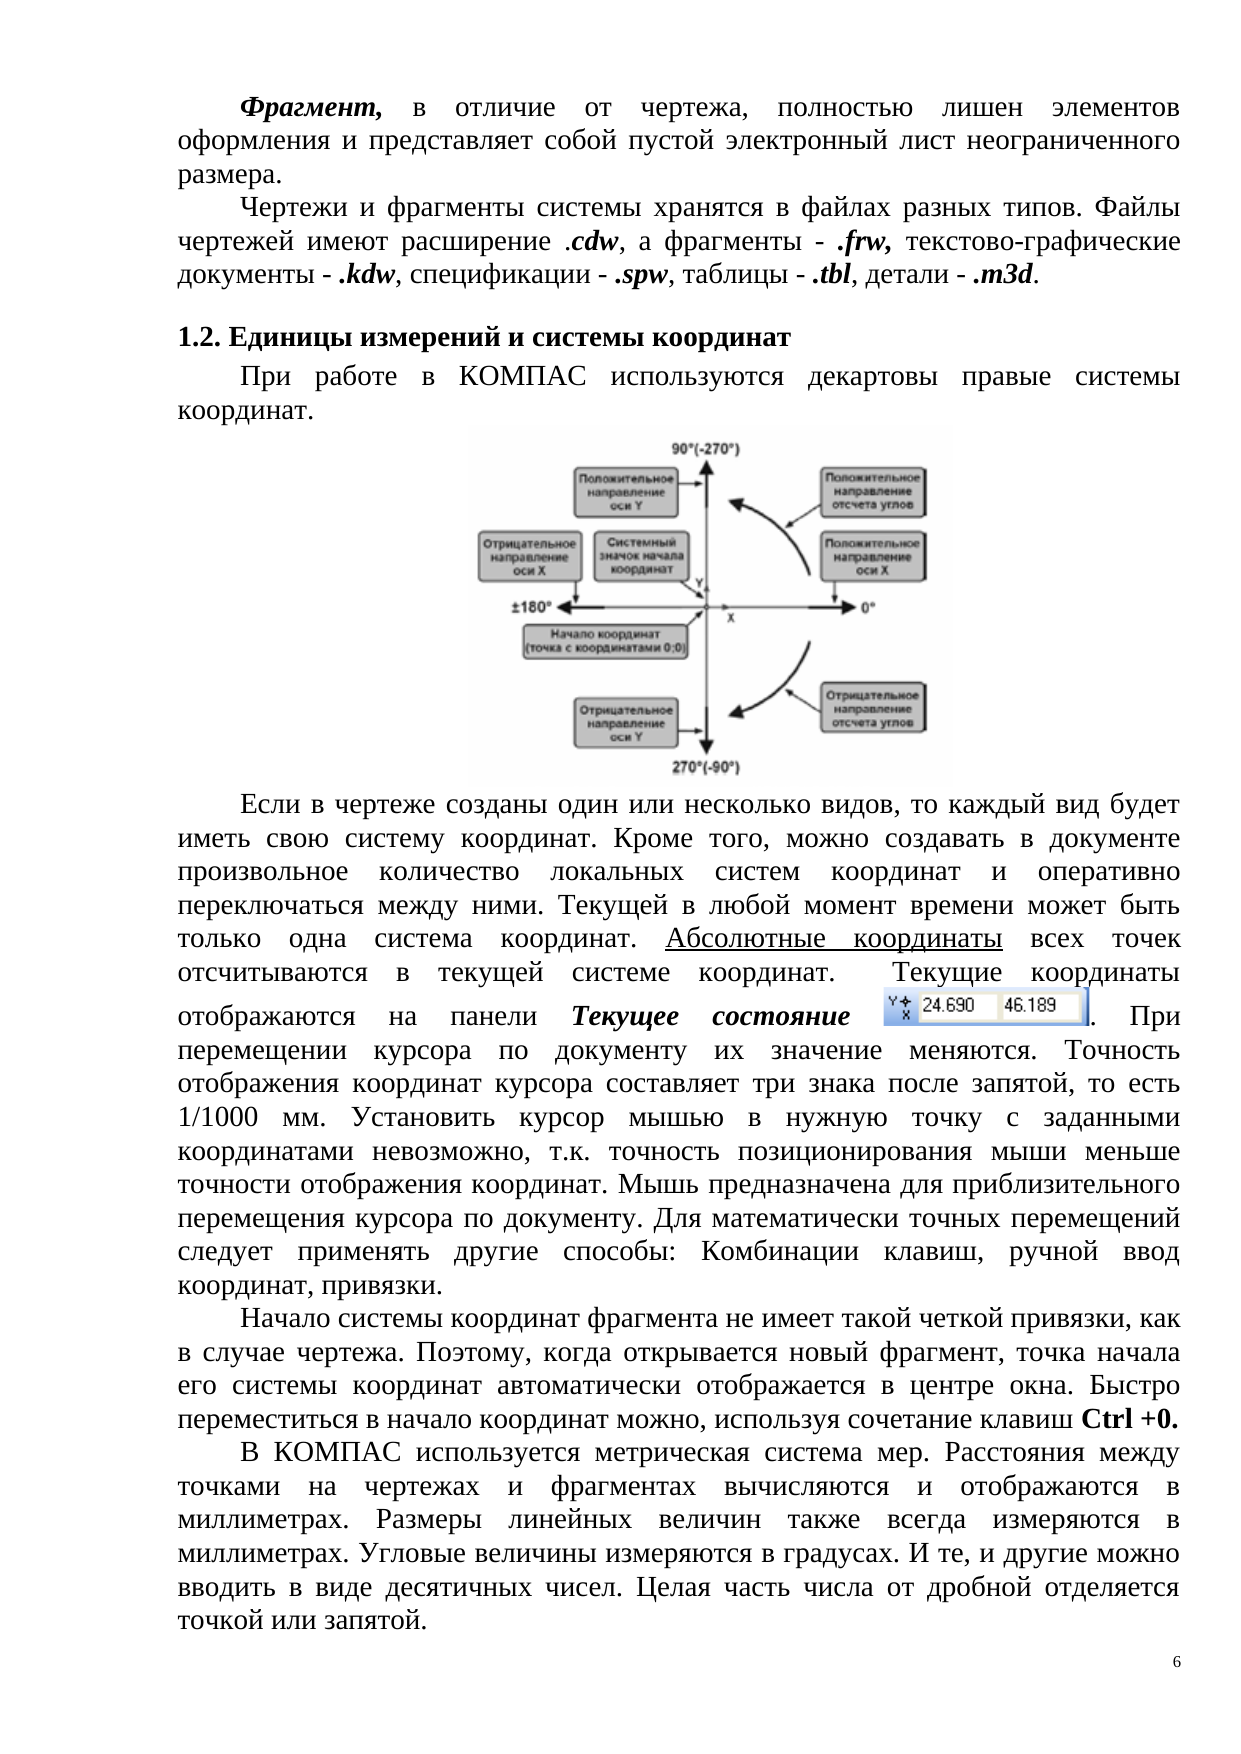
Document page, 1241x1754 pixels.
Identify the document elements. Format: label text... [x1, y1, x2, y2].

text Чертежи и фрагменты системы хранятся в файлах разных типов. Файлы чертежей имеют расширение .cdw, а фрагменты - .frw, текстово-графические документы - .kdw, спецификации - .spw, таблицы - .tbl, детали - .m3d. [177, 189, 1181, 290]
text В КОМПАС используется метрическая система мер. Расстояния между точками на чертежах и фрагментах вычисляются и отображаются в миллиметрах. Размеры линейных величин также всегда измеряются в миллиметрах. Угловые величины измеряются в градусах. И те, и другие можно вводить в виде десятичных чисел. Целая часть числа от дробной отделяется точкой или запятой. [177, 1434, 1181, 1636]
subtitle 1.2. Единицы измерений и системы координат [177, 319, 1181, 352]
text Фрагмент, в отличие от чертежа, полностью лишен элементов оформления и представляет собой пустой электронный лист неограниченного размера. [177, 89, 1181, 189]
picture [467, 425, 953, 787]
text При работе в КОМПАС используются декартовы правые системы координат. [177, 358, 1181, 426]
picture [883, 987, 1090, 1026]
text Если в чертеже созданы один или несколько видов, то каждый вид будет иметь свою систему координат. Кроме того, можно создавать в документе произвольное количество локальных систем координат и оперативно переключаться между ними. Текущей в любой момент времени может быть только одна система координат. Абсолютные координаты всех точек отсчитываются в текущей системе координат. Текущие координаты отображаются на панели Текущее состояние . При перемещении курсора по документу их значение меняются. Точность отображения координат курсора составляет три знака после запятой, то есть 1/1000 мм. Установить курсор мышью в нужную точку с заданными координатами невозможно, т.к. точность позиционирования мыши меньше точности отображения координат. Мышь предназначена для приблизительного перемещения курсора по документу. Для математически точных перемещений следует применять другие способы: Комбинации клавиш, ручной ввод координат, привязки. [177, 786, 1181, 1300]
text Начало системы координат фрагмента не имеет такой четкой привязки, как в случае чертежа. Поэтому, когда открывается новый фрагмент, точка начала его системы координат автоматически отображается в центре окна. Быстро переместиться в начало координат можно, используя сочетание клавиш Ctrl +0. [177, 1300, 1181, 1434]
